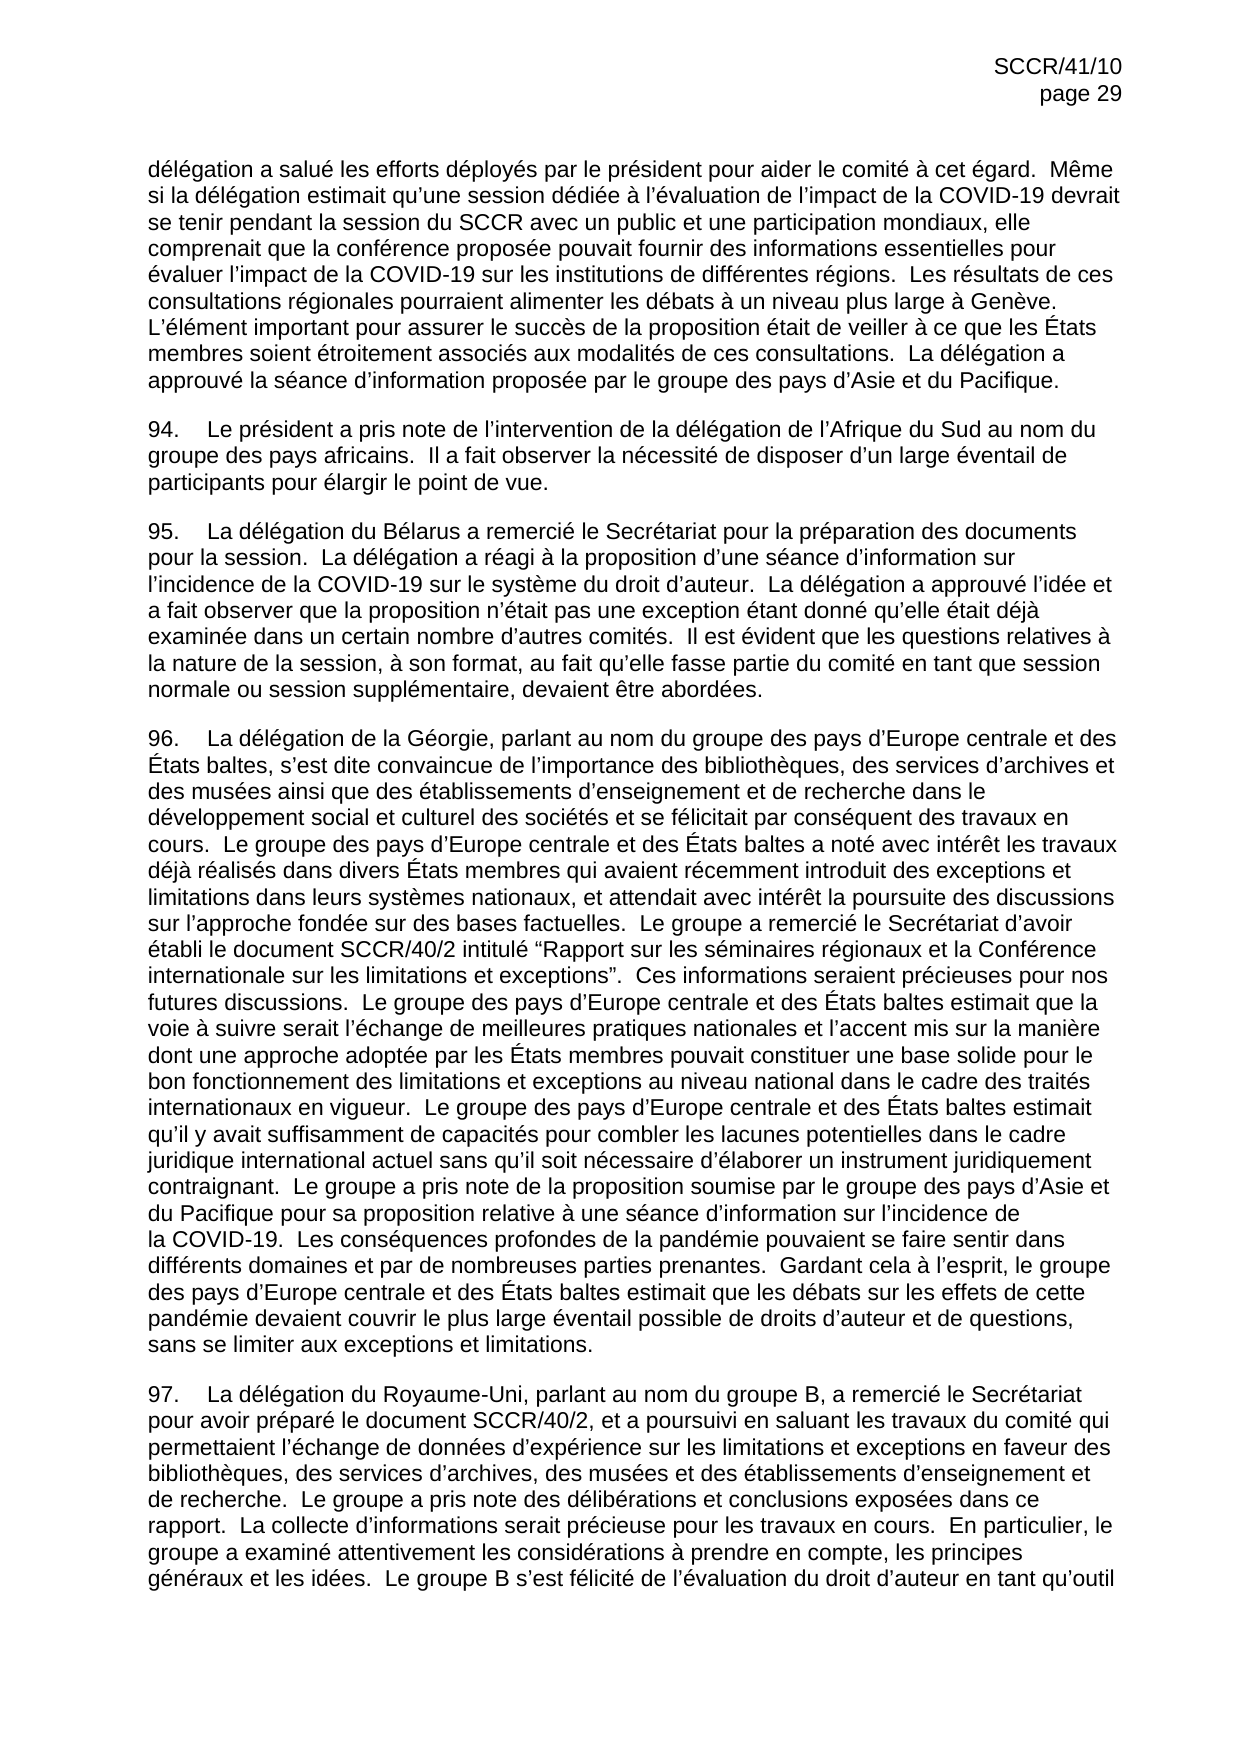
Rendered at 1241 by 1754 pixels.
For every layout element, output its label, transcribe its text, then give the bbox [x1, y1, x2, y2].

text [148, 1381, 1122, 1592]
text La délégation du Bélarus a remercié le Secrétariat pour la préparation des documents pour la session. La délégation a réagi à la proposition d’une séance d’information sur l’incidence de la COVID-19 sur le système du droit d’auteur. La délégation a approuvé l’idée et a fait observer que la proposition n’était pas une exception étant donné qu’elle était déjà examinée dans un certain nombre d’autres comités. Il est évident que les questions relatives à la nature de la session, à son format, au fait qu’elle fasse partie du comité en tant que session normale ou session supplémentaire, devaient être abordées. [148, 518, 1122, 702]
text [148, 156, 1122, 393]
text La délégation de la Géorgie, parlant au nom du groupe des pays d’Europe centrale et des États baltes, s’est dite convaincue de l’importance des bibliothèques, des services d’archives et des musées ainsi que des établissements d’enseignement et de recherche dans le développement social et culturel des sociétés et se félicitait par conséquent des travaux en cours. Le groupe des pays d’Europe centrale et des États baltes a noté avec intérêt les travaux déjà réalisés dans divers États membres qui avaient récemment introduit des exceptions et limitations dans leurs systèmes nationaux, et attendait avec intérêt la poursuite des discussions sur l’approche fondée sur des bases factuelles. Le groupe a remercié le Secrétariat d’avoir établi le document SCCR/40/2 intitulé “Rapport sur les séminaires régionaux et la Conférence internationale sur les limitations et exceptions”. Ces informations seraient précieuses pour nos futures discussions. Le groupe des pays d’Europe centrale et des États baltes estimait que la voie à suivre serait l’échange de meilleures pratiques nationales et l’accent mis sur la manière dont une approche adoptée par les États membres pouvait constituer une base solide pour le bon fonctionnement des limitations et exceptions au niveau national dans le cadre des traités internationaux en vigueur. Le groupe des pays d’Europe centrale et des États baltes estimait qu’il y avait suffisamment de capacités pour combler les lacunes potentielles dans le cadre juridique international actuel sans qu’il soit nécessaire d’élaborer un instrument juridiquement contraignant. Le groupe a pris note de la proposition soumise par le groupe des pays d’Asie et du Pacifique pour sa proposition relative à une séance d’information sur l’incidence de la COVID-19. Les conséquences profondes de la pandémie pouvaient se faire sentir dans différents domaines et par de nombreuses parties prenantes. Gardant cela à l’esprit, le groupe des pays d’Europe centrale et des États baltes estimait que les débats sur les effets de cette pandémie devaient couvrir le plus large éventail possible de droits d’auteur et de questions, sans se limiter aux exceptions et limitations. [148, 725, 1122, 1358]
text Le président a pris note de l’intervention de la délégation de l’Afrique du Sud au nom du groupe des pays africains. Il a fait observer la nécessité de disposer d’un large éventail de participants pour élargir le point de vue. [148, 416, 1122, 495]
